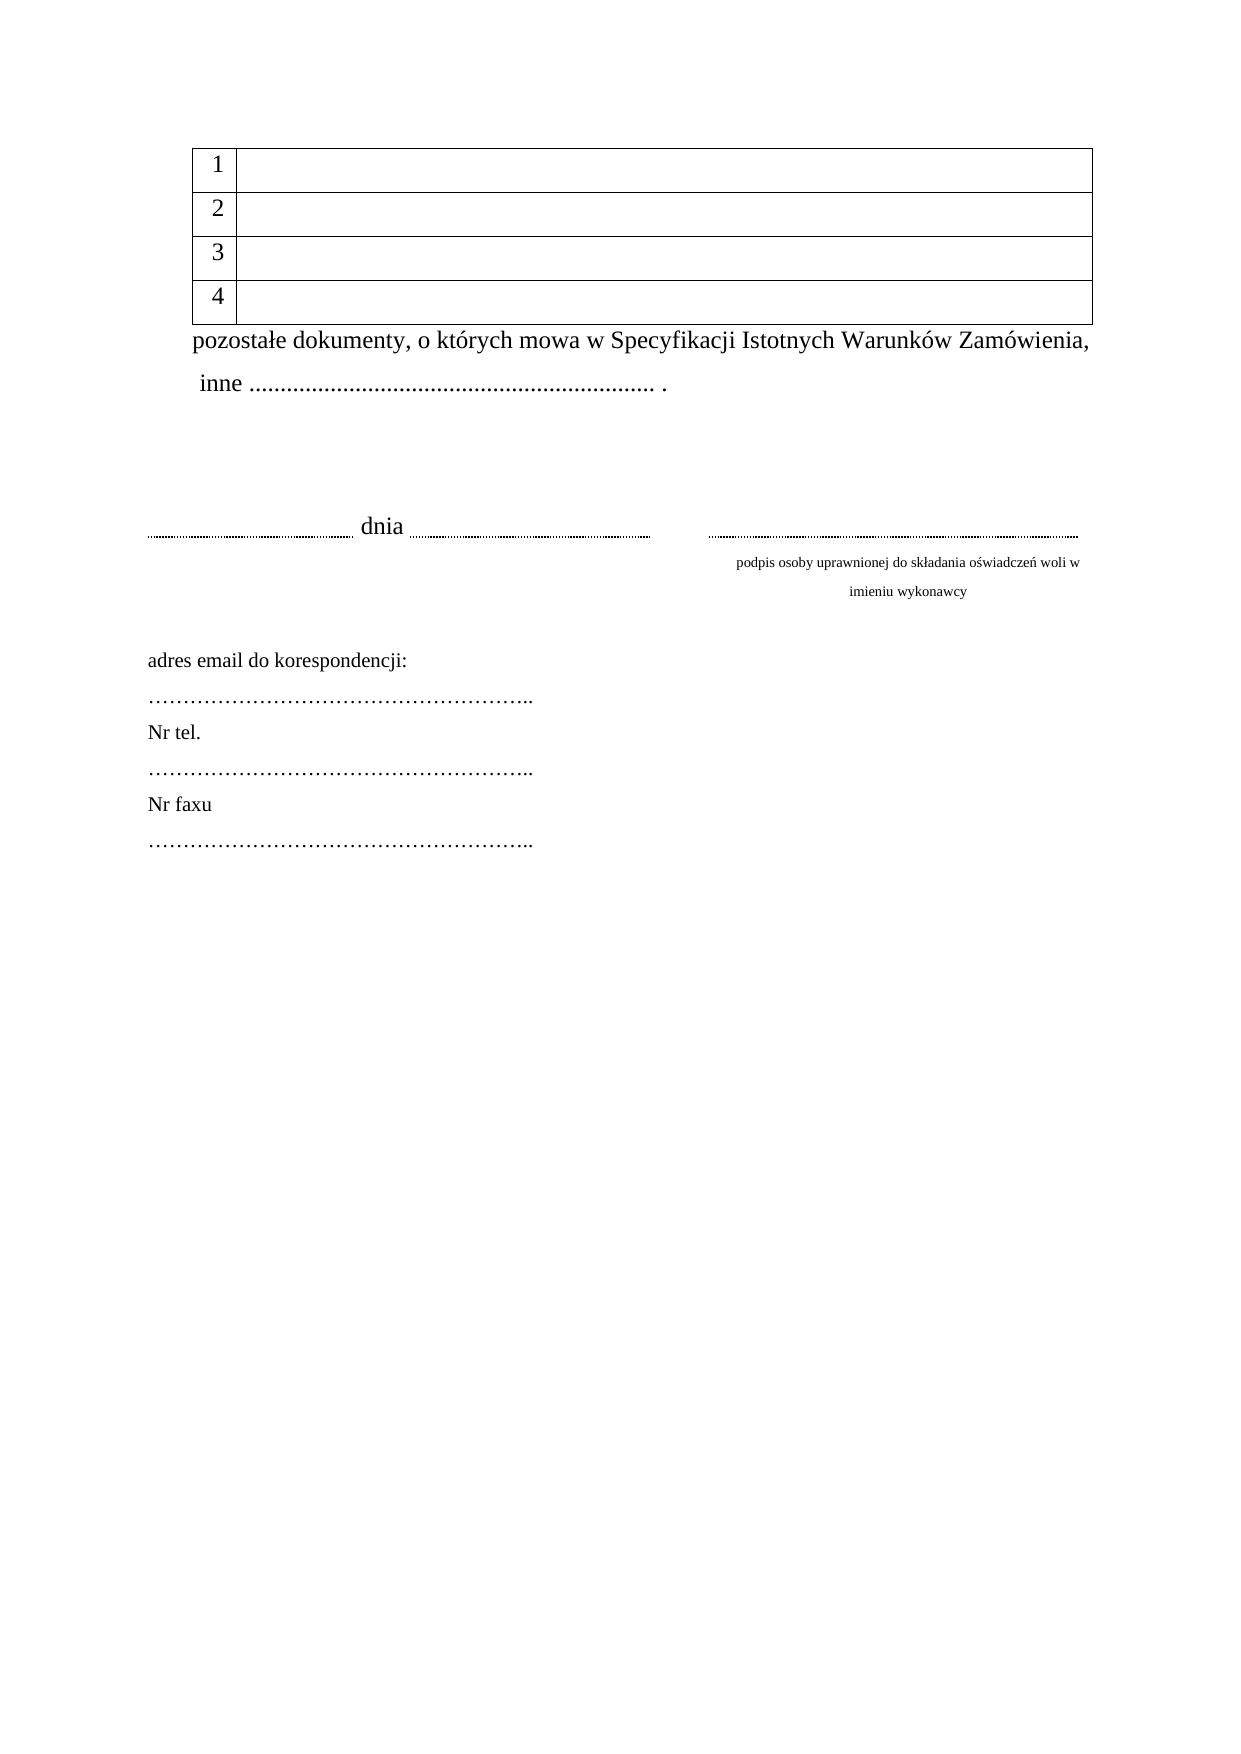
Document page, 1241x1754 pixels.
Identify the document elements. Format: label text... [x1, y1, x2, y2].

text ……………………………………………….. [148, 684, 1093, 708]
text adres email do korespondencji: [148, 648, 1093, 672]
table_cell [237, 281, 1092, 324]
text Nr tel. [148, 720, 1093, 744]
table_cell 3 [193, 237, 236, 280]
table_cell [237, 237, 1092, 280]
text Nr faxu [148, 792, 1093, 816]
text podpis osoby uprawnionej do składania oświadczeń woli w imieniu wykonawcy [723, 554, 1093, 612]
table_header [237, 149, 1092, 192]
text ……………………………………………….. [148, 828, 1093, 852]
table_cell 4 [193, 281, 236, 324]
text pozostałe dokumenty, o których mowa w Specyfikacji Istotnych Warunków Zamówienia, [192, 325, 1093, 354]
text ……………………………………………….. [148, 756, 1093, 780]
table_cell 2 [193, 193, 236, 236]
text inne ................................................................. . [148, 368, 1093, 397]
text dnia [148, 511, 1093, 540]
table_cell [237, 193, 1092, 236]
table_header 1 [193, 149, 236, 192]
